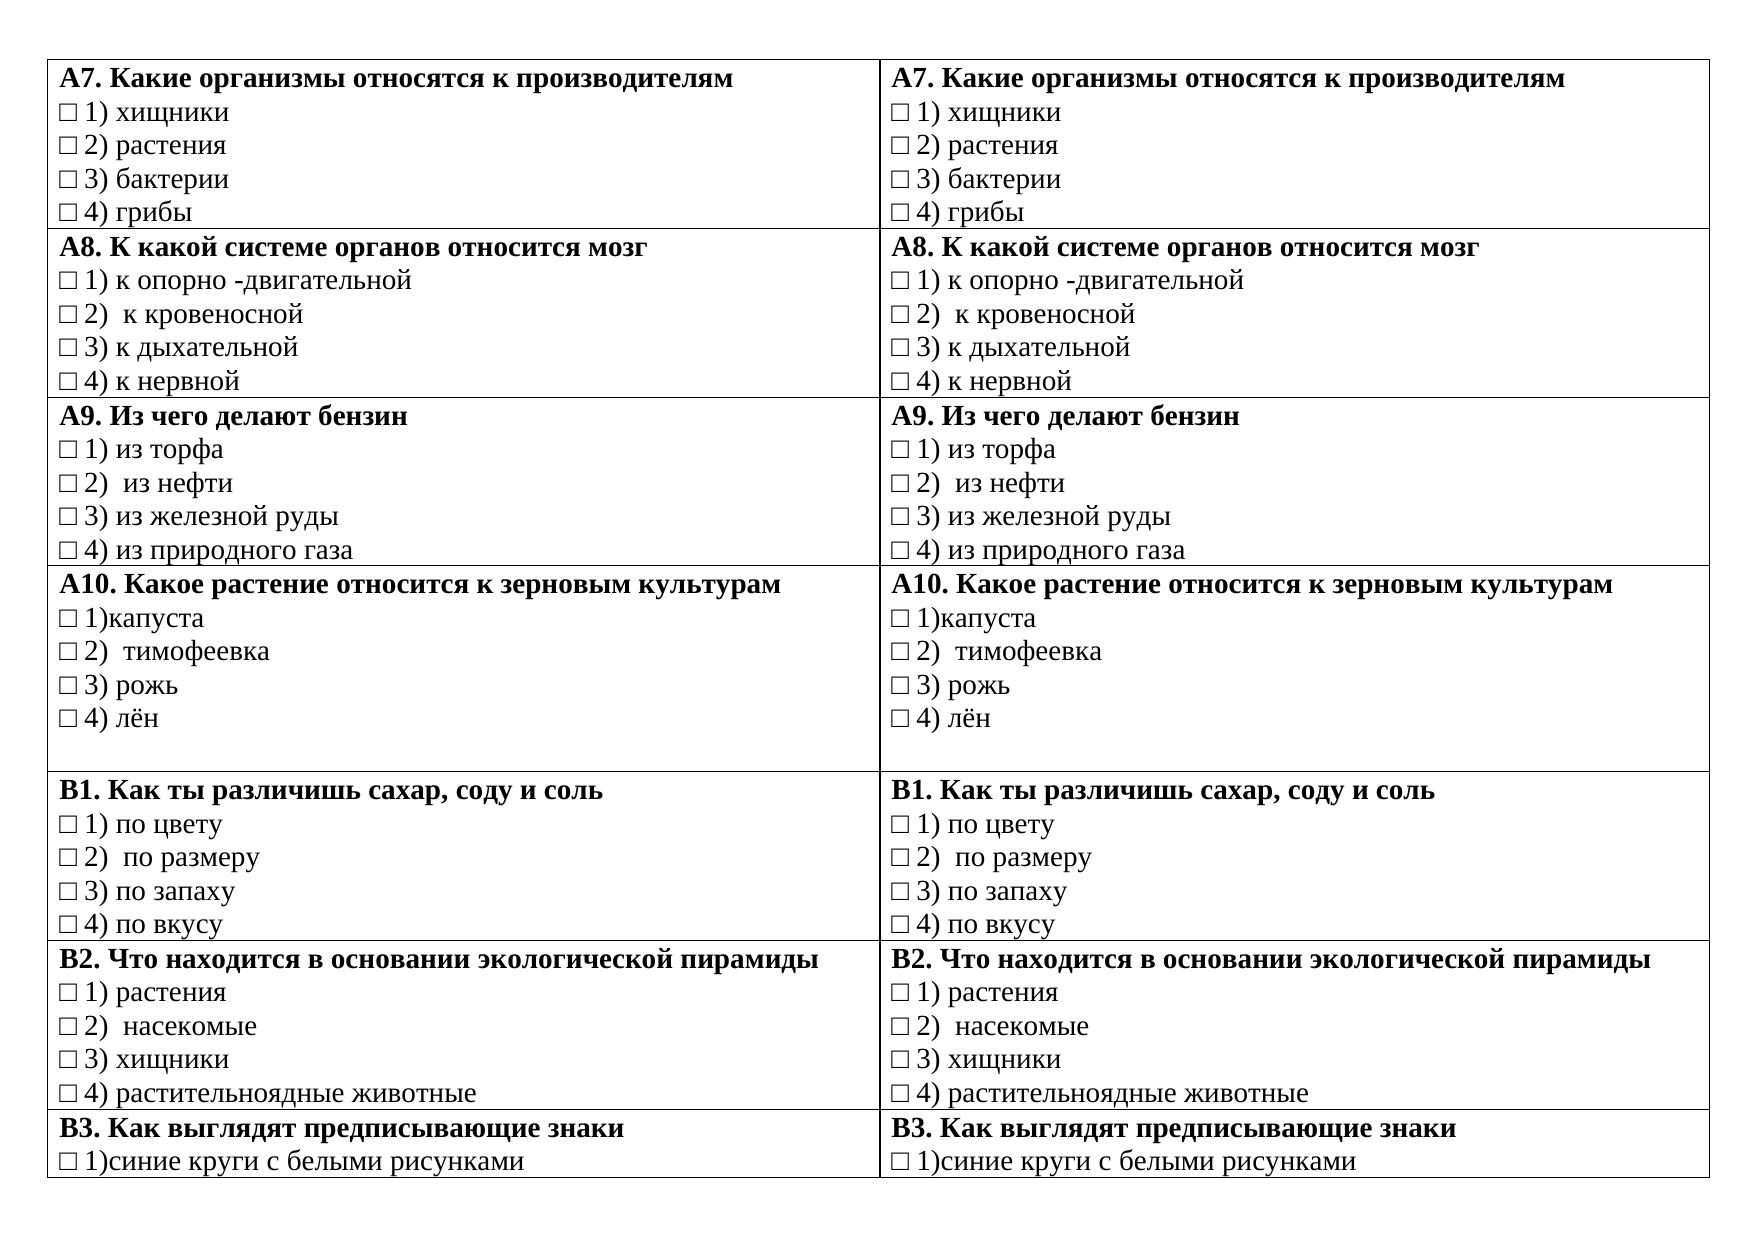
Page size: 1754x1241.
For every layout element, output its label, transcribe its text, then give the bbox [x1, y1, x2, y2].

table_cell А8. К какой системе органов относится мозг □ 1) к опорно -двигательной □ 2) к кровеносной □ 3) к дыхательной □ 4) к нервной [881, 229, 1709, 397]
table_cell А7. Какие организмы относятся к производителям □ 1) хищники □ 2) растения □ 3) бактерии □ 4) грибы [48, 60, 879, 228]
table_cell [48, 1110, 879, 1177]
table_cell В1. Как ты различишь сахар, соду и соль □ 1) по цвету □ 2) по размеру □ 3) по запаху □ 4) по вкусу [881, 772, 1709, 940]
table_cell А9. Из чего делают бензин □ 1) из торфа □ 2) из нефти □ 3) из железной руды □ 4) из природного газа [881, 398, 1709, 565]
table_cell А10. Какое растение относится к зерновым культурам □ 1)капуста □ 2) тимофеевка □ 3) рожь □ 4) лён [48, 566, 879, 771]
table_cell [881, 1110, 1709, 1177]
table_cell В1. Как ты различишь сахар, соду и соль □ 1) по цвету □ 2) по размеру □ 3) по запаху □ 4) по вкусу [48, 772, 879, 940]
table_cell А10. Какое растение относится к зерновым культурам □ 1)капуста □ 2) тимофеевка □ 3) рожь □ 4) лён [881, 566, 1709, 771]
table_cell А8. К какой системе органов относится мозг □ 1) к опорно -двигательной □ 2) к кровеносной □ 3) к дыхательной □ 4) к нервной [48, 229, 879, 397]
table_cell В2. Что находится в основании экологической пирамиды □ 1) растения □ 2) насекомые □ 3) хищники □ 4) растительноядные животные [48, 941, 879, 1109]
table_cell А7. Какие организмы относятся к производителям □ 1) хищники □ 2) растения □ 3) бактерии □ 4) грибы [881, 60, 1709, 228]
table_cell В2. Что находится в основании экологической пирамиды □ 1) растения □ 2) насекомые □ 3) хищники □ 4) растительноядные животные [881, 941, 1709, 1109]
table_cell А9. Из чего делают бензин □ 1) из торфа □ 2) из нефти □ 3) из железной руды □ 4) из природного газа [48, 398, 879, 565]
